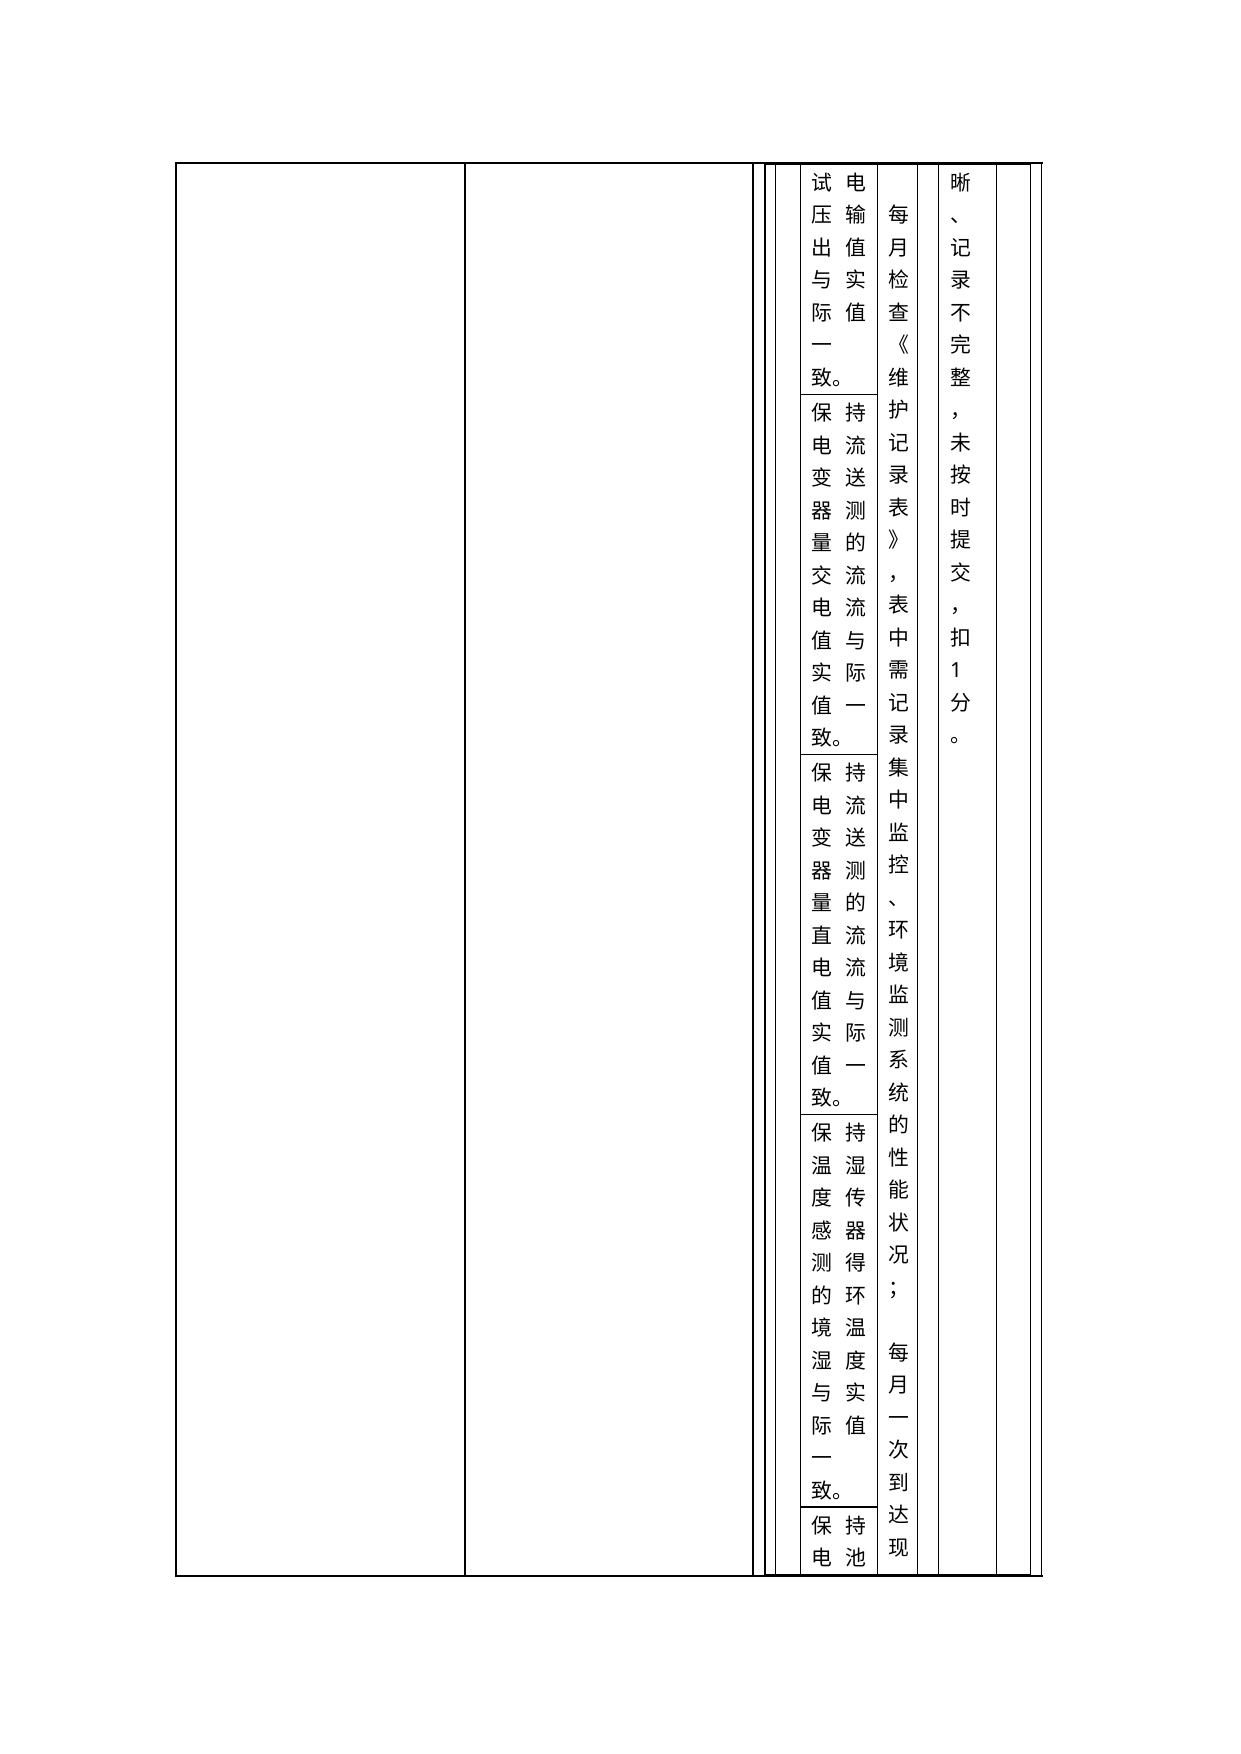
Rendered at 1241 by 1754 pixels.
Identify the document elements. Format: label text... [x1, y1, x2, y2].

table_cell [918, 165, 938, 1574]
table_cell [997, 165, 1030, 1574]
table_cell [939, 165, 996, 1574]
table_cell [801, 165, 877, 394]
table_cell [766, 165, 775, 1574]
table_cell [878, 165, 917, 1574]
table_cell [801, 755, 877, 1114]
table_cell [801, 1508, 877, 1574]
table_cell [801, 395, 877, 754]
table_cell 1 [177, 164, 464, 1575]
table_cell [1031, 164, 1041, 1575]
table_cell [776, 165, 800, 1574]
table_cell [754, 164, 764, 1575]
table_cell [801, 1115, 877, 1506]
table_cell [466, 164, 752, 1575]
